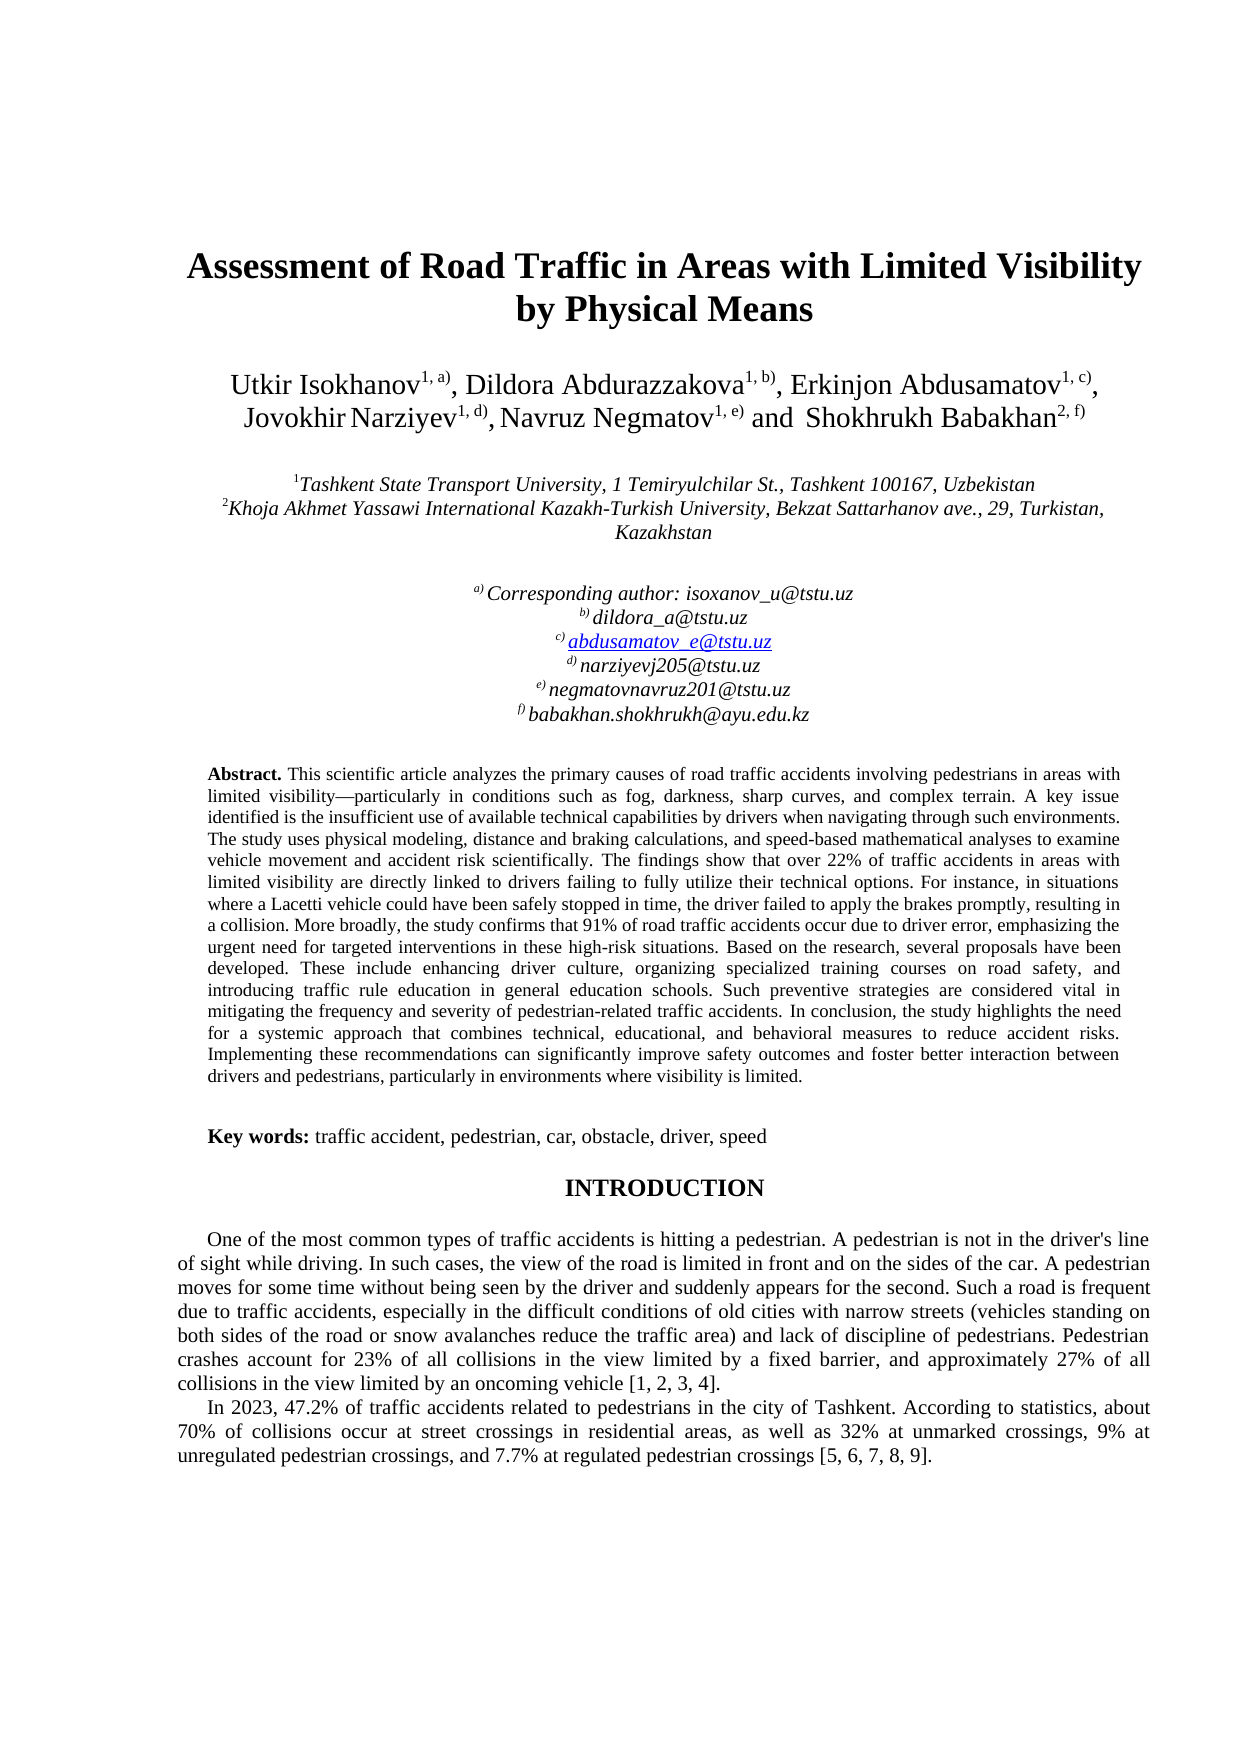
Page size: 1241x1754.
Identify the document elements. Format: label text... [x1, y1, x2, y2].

text 1Tashkent State Transport University, 1 Temiryulchilar St., Tashkent 100167, Uzbekistan 2Khoja Akhmet Yassawi International Kazakh-Turkish University, Bekzat Sattarhanov ave., 29, Turkistan, Kazakhstan [177, 471, 1152, 544]
text One of the most common types of traffic accidents is hitting a pedestrian. A pedestrian is not in the driver's line of sight while driving. In such cases, the view of the road is limited in front and on the sides of the car. A pedestrian moves for some time without being seen by the driver and suddenly appears for the second. Such a road is frequent due to traffic accidents, especially in the difficult conditions of old cities with narrow streets (vehicles standing on both sides of the road or snow avalanches reduce the traffic area) and lack of discipline of pedestrians. Pedestrian crashes account for 23% of all collisions in the view limited by a fixed barrier, and approximately 27% of all collisions in the view limited by an oncoming vehicle [1, 2, 3, 4]. [177, 1227, 1152, 1395]
text Key words: traffic accident, pedestrian, car, obstacle, driver, speed [207, 1124, 1122, 1148]
text Assessment of Road Traffic in Areas with Limited Visibility by Physical Means [177, 243, 1152, 329]
text a) Corresponding author: isoxanov_u@tstu.uz b) dildora_a@tstu.uz c) abdusamatov_e@tstu.uz d) narziyevj205@tstu.uz e) negmatovnavruz201@tstu.uz f) babakhan.shokhrukh@ayu.edu.kz [177, 581, 1152, 726]
text INTRODUCTION [177, 1173, 1152, 1202]
text Utkir Isokhanov1, a), Dildora Abdurazzakova1, b), Еrkinjon Аbdusаmаtоv1, c), Jovokhir Narziyev1, d), Navruz Negmatov1, e) and Shokhrukh Babakhan2, f) [177, 367, 1152, 434]
text In 2023, 47.2% of traffic accidents related to pedestrians in the city of Tashkent. According to statistics, about 70% of collisions occur at street crossings in residential areas, as well as 32% at unmarked crossings, 9% at unregulated pedestrian crossings, and 7.7% at regulated pedestrian crossings [5, 6, 7, 8, 9]. [177, 1395, 1152, 1467]
text Abstract. This scientific article analyzes the primary causes of road traffic accidents involving pedestrians in areas with limited visibility—particularly in conditions such as fog, darkness, sharp curves, and complex terrain. A key issue identified is the insufficient use of available technical capabilities by drivers when navigating through such environments. The study uses physical modeling, distance and braking calculations, and speed-based mathematical analyses to examine vehicle movement and accident risk scientifically. The findings show that over 22% of traffic accidents in areas with limited visibility are directly linked to drivers failing to fully utilize their technical options. For instance, in situations where a Lacetti vehicle could have been safely stopped in time, the driver failed to apply the brakes promptly, resulting in a collision. More broadly, the study confirms that 91% of road traffic accidents occur due to driver error, emphasizing the urgent need for targeted interventions in these high-risk situations. Based on the research, several proposals have been developed. These include enhancing driver culture, organizing specialized training courses on road safety, and introducing traffic rule education in general education schools. Such preventive strategies are considered vital in mitigating the frequency and severity of pedestrian-related traffic accidents. In conclusion, the study highlights the need for a systemic approach that combines technical, educational, and behavioral measures to reduce accident risks. Implementing these recommendations can significantly improve safety outcomes and foster better interaction between drivers and pedestrians, particularly in environments where visibility is limited. [207, 763, 1122, 1086]
